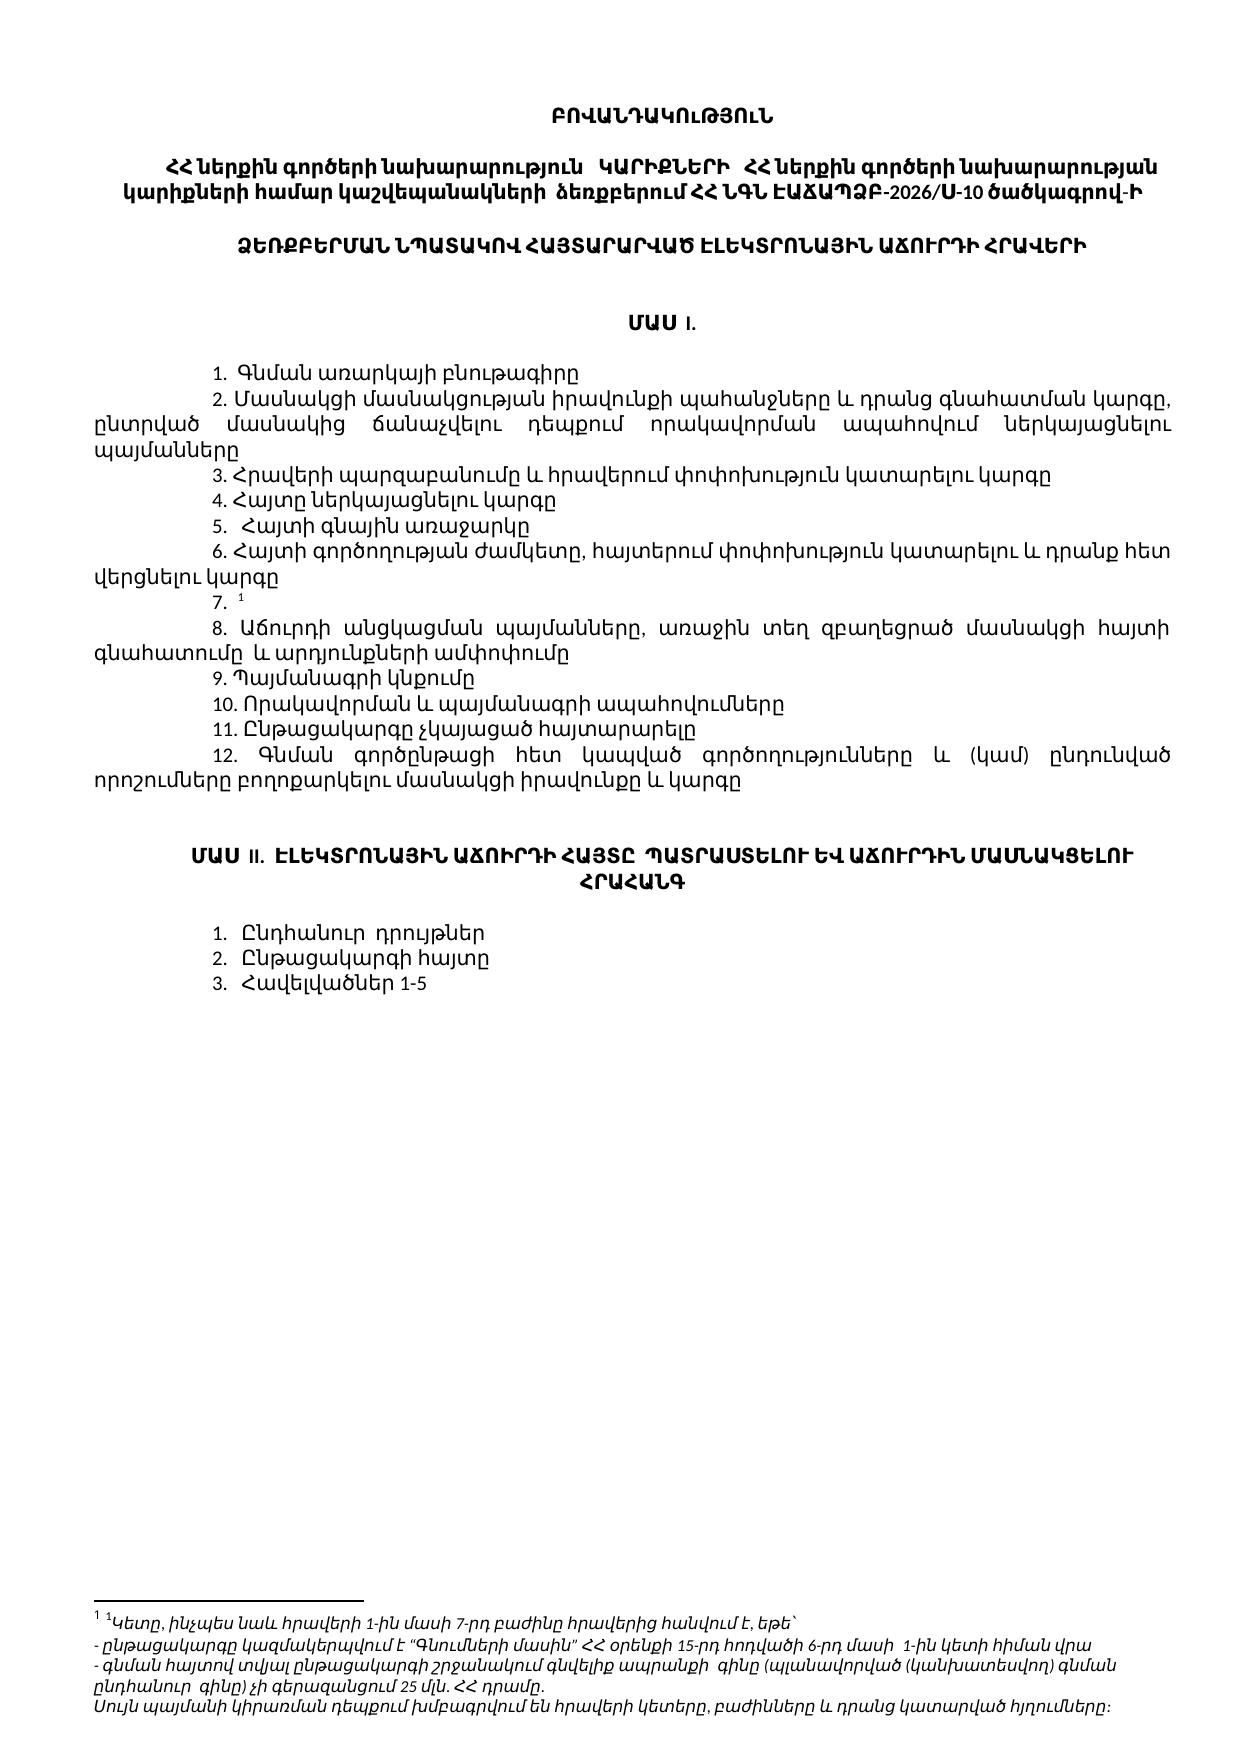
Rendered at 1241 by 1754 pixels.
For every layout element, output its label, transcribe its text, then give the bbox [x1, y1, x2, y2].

text 4. Հայտը ներկայացնելու կարգը [94, 488, 1171, 513]
text 8. Աճուրդի անցկացման պայմանները, առաջին տեղ զբաղեցրած մասնակցի հայտի գնահատումը և արդյունքների ամփոփումը [94, 615, 1171, 666]
text 2. Մասնակցի մասնակցության իրավունքի պահանջները և դրանց գնահատման կարգը, ընտրված մասնակից ճանաչվելու դեպքում որակավորման ապահովում ներկայացնելու պայմանները [94, 386, 1171, 462]
text 5. Հայտի գնային առաջարկը [94, 513, 1171, 538]
text 7. 1 [94, 589, 1171, 615]
text ՁԵՌՔԲԵՐՄԱՆ ՆՊԱՏԱԿՈՎ ՀԱՅՏԱՐԱՐՎԱԾ ԷԼԵԿՏՐՈՆԱՅԻՆ ԱՃՈՒՐԴԻ ՀՐԱՎԵՐԻ [94, 233, 1171, 259]
text 10. Որակավորման և պայմանագրի ապահովումները [94, 691, 1171, 716]
text 1. Գնման առարկայի բնութագիրը [94, 361, 1171, 386]
text 9. Պայմանագրի կնքումը [94, 666, 1171, 691]
text 6. Հայտի գործողության ժամկետը, հայտերում փոփոխություն կատարելու և դրանք հետ վերցնելու կարգը [94, 538, 1171, 589]
text 2. Ընթացակարգի հայտը [94, 945, 1171, 971]
text 11. Ընթացակարգը չկայացած հայտարարելը [94, 716, 1171, 742]
text ՄԱՍ II. ԷԼԵԿՏՐՈՆԱՅԻՆ ԱՃՈԻՐԴԻ ՀԱՅՏԸ ՊԱՏՐԱՍՏԵԼՈՒ ԵՎ ԱՃՈՒՐԴԻՆ ՄԱՍՆԱԿՑԵԼՈՒ ՀՐԱՀԱՆԳ [94, 843, 1171, 894]
text 3. Հավելվածներ 1-5 [94, 971, 1171, 996]
text 1. Ընդհանուր դրույթներ [94, 920, 1171, 945]
text 12. Գնման գործընթացի հետ կապված գործողությունները և (կամ) ընդունված որոշումները բողոքարկելու մասնակցի իրավունքը և կարգը [94, 742, 1171, 793]
text ԲՈՎԱՆԴԱԿՈւԹՅՈւՆ [94, 103, 1171, 128]
text ՄԱՍ I. [94, 310, 1171, 335]
text ՀՀ ներքին գործերի նախարարություն ԿԱՐԻՔՆԵՐԻ ՀՀ ներքին գործերի նախարարության կարիքների համար կաշվեպանակների ձեռքբերում ՀՀ ՆԳՆ ԷԱՃԱՊՁԲ-2026/Ս-10 ծածկագրով-Ի [94, 154, 1171, 205]
text 3. Հրավերի պարզաբանումը և հրավերում փոփոխություն կատարելու կարգը [94, 462, 1171, 488]
